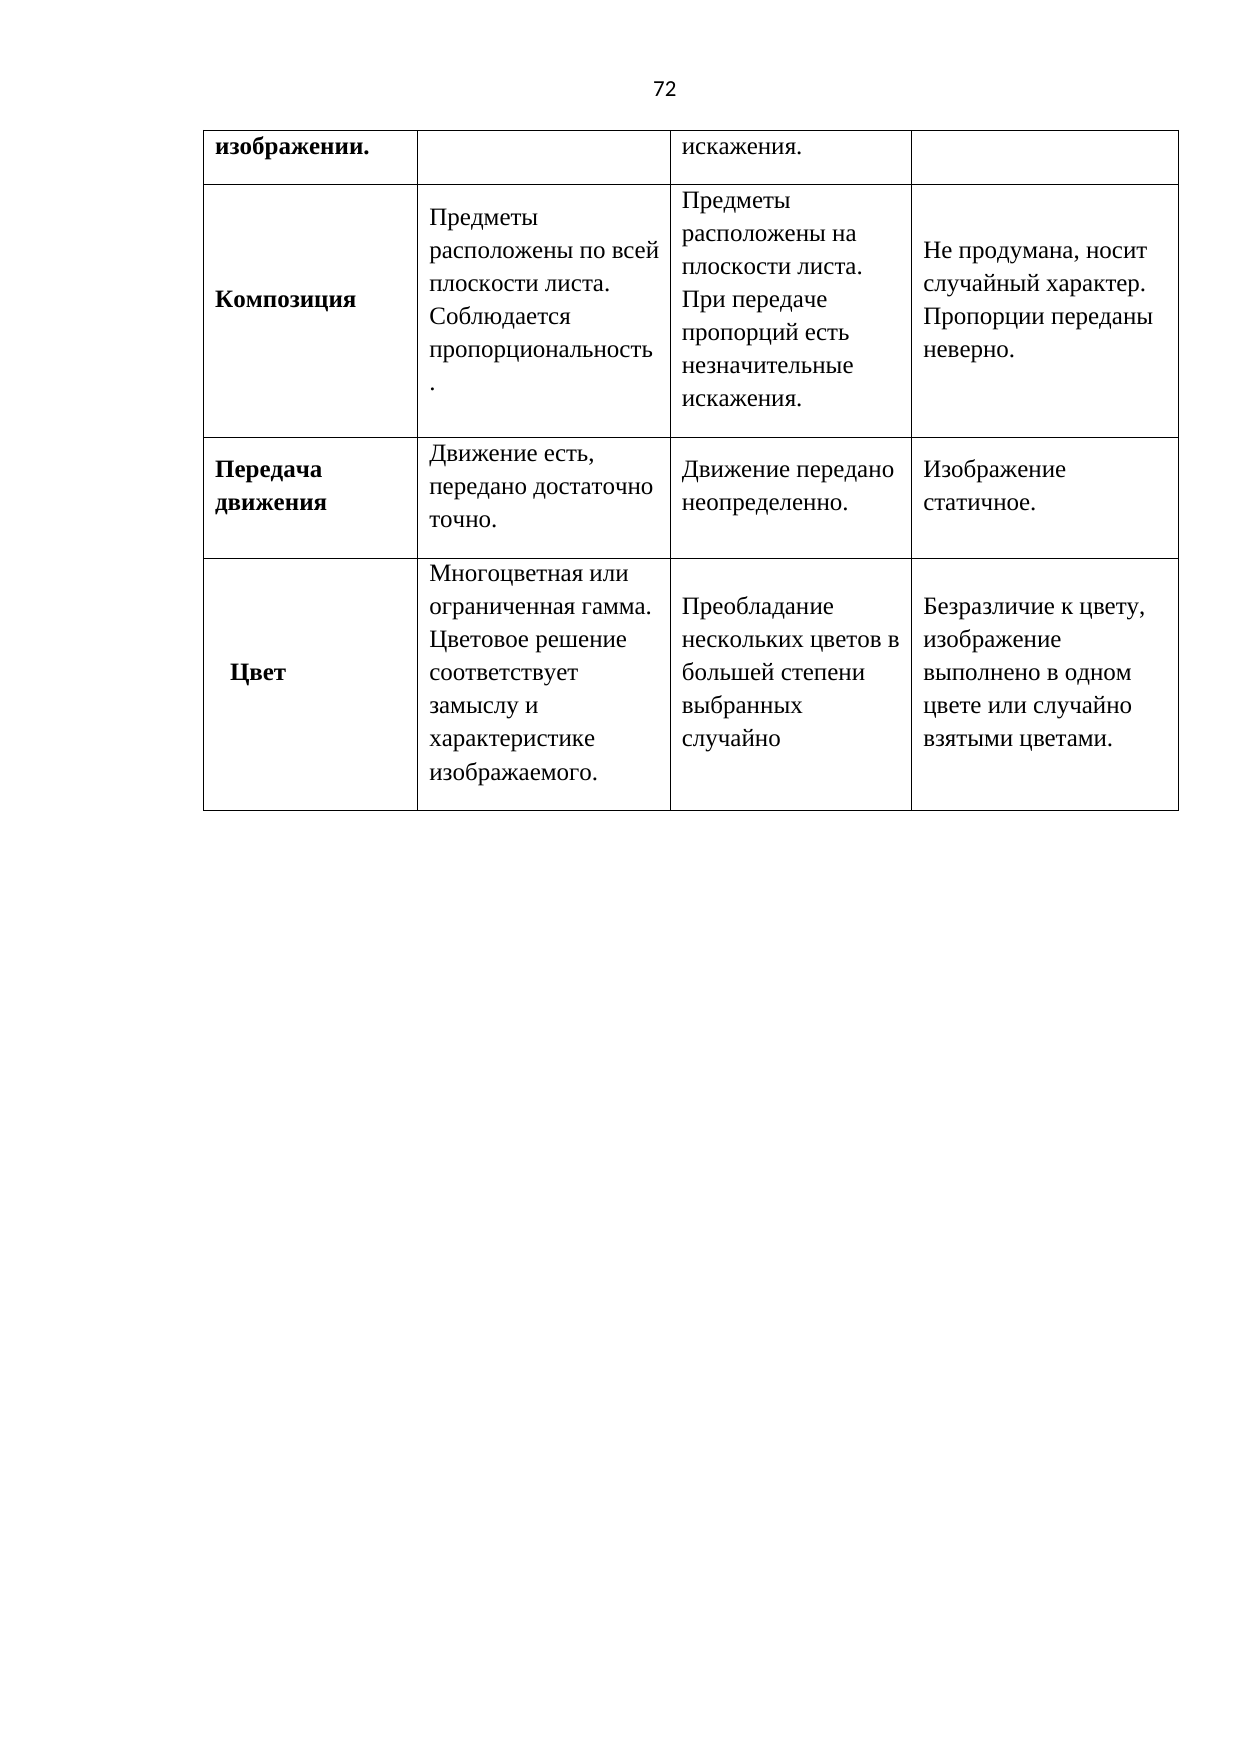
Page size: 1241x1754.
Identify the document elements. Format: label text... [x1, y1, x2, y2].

table_cell Композиция [204, 185, 417, 437]
table_cell Цвет [204, 559, 417, 810]
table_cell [912, 131, 1178, 184]
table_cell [418, 131, 670, 184]
table_cell Безразличие к цвету, изображение выполнено в одном цвете или случайно взятыми цветами. [912, 559, 1178, 810]
table_cell Предметы расположены по всей плоскости листа. Соблюдается пропорциональность. [418, 185, 670, 437]
table_cell Движение есть, передано достаточно точно. [418, 438, 670, 557]
table_cell Многоцветная или ограниченная гамма. Цветовое решение соответствует замыслу и характеристике изображаемого. [418, 559, 670, 810]
table_cell Преобладание нескольких цветов в большей степени выбранных случайно [671, 559, 911, 810]
table_cell Предметы расположены на плоскости листа. При передаче пропорций есть незначительные искажения. [671, 185, 911, 437]
table_cell Изображение статичное. [912, 438, 1178, 557]
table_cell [671, 131, 911, 184]
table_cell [204, 131, 417, 184]
table_cell Передача движения [204, 438, 417, 557]
table_cell Движение передано неопределенно. [671, 438, 911, 557]
table_cell Не продумана, носит случайный характер. Пропорции переданы неверно. [912, 185, 1178, 437]
